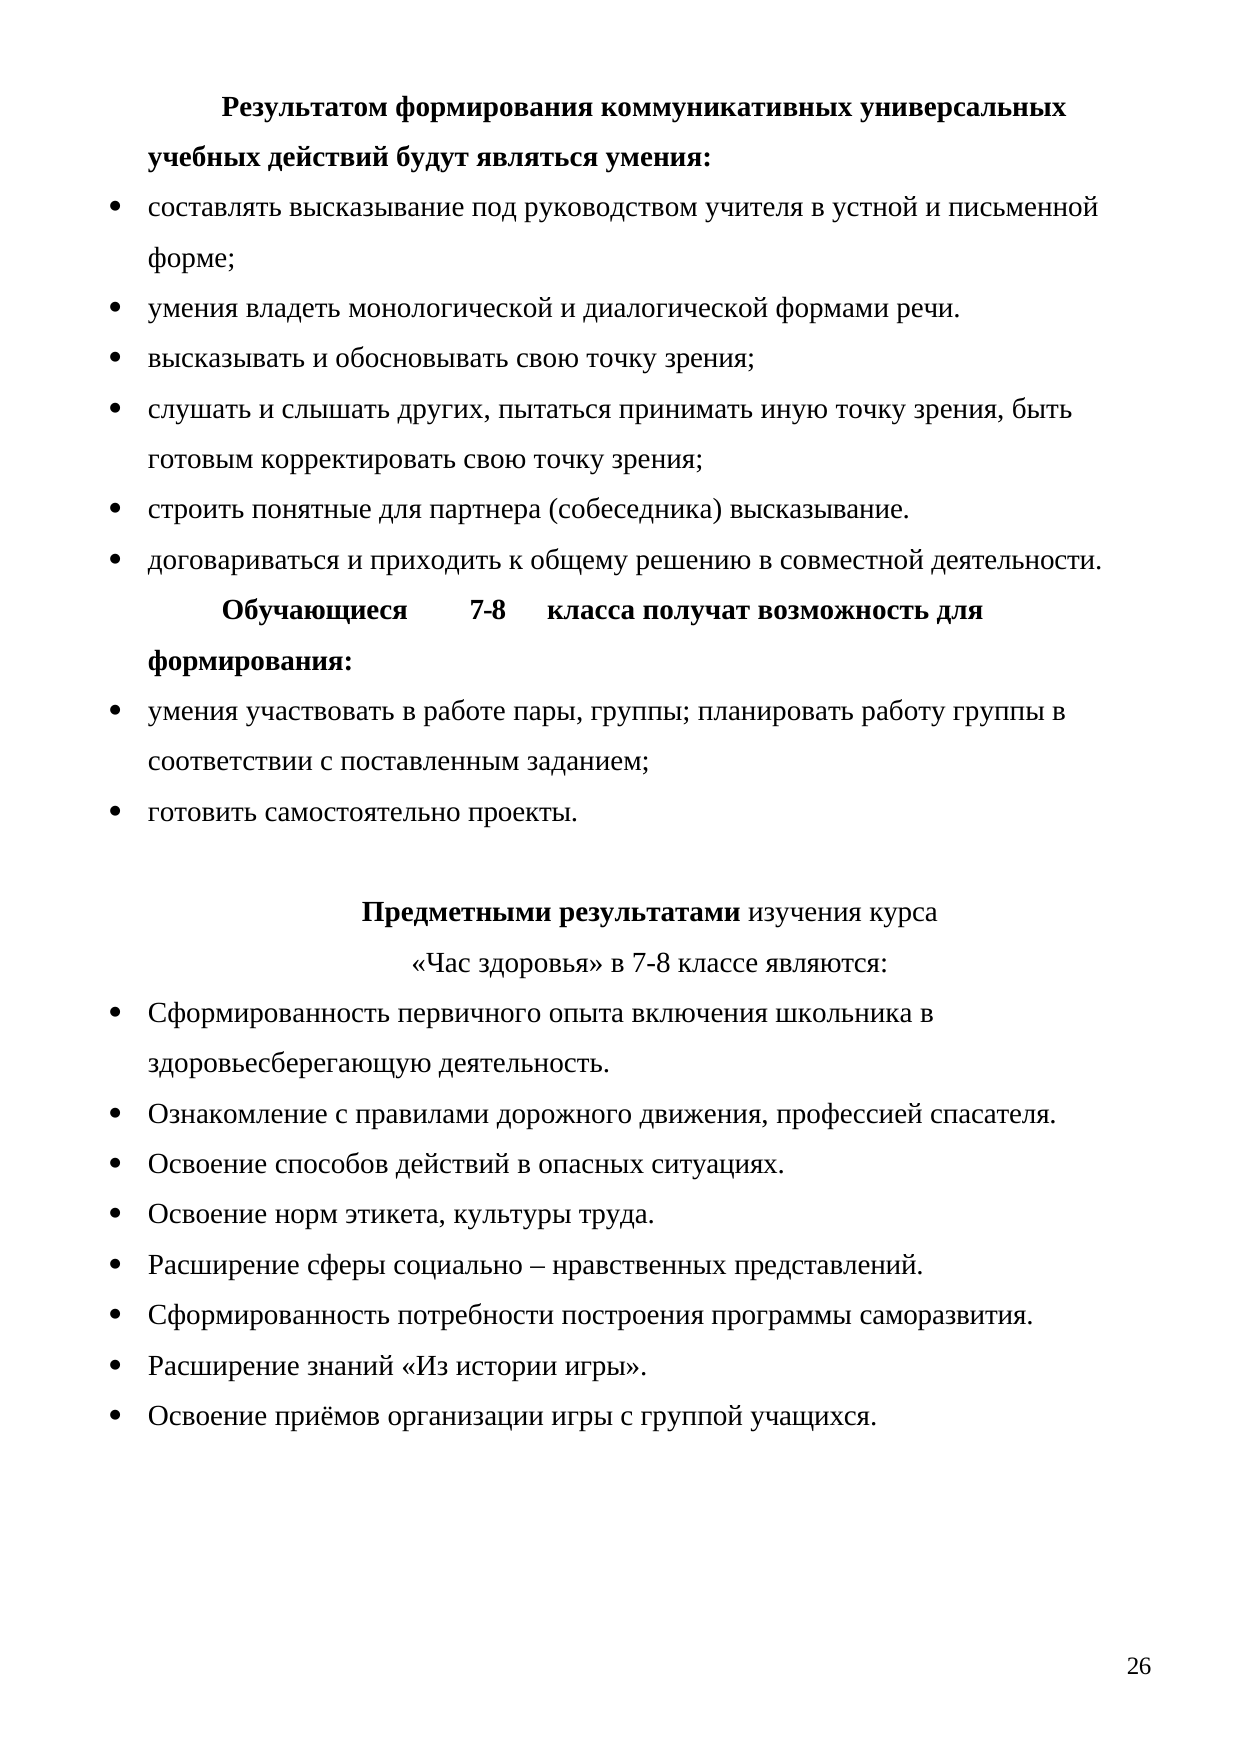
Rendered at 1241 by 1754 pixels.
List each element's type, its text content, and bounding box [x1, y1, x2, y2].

text «Час здоровья» в 7-8 классе являются: [148, 945, 1152, 978]
text Предметными результатами изучения курса [148, 894, 1152, 928]
list слушать и слышать других, пытаться принимать иную точку зрения, быть готовым корректировать свою точку зрения; [110, 391, 1152, 475]
list Освоение норм этикета, культуры труда. [110, 1197, 1152, 1230]
list Сформированность первичного опыта включения школьника в здоровьесберегающую деятельность. [110, 995, 1152, 1079]
text Результатом формирования коммуникативных универсальных учебных действий будут являться умения: [148, 89, 1152, 172]
list составлять высказывание под руководством учителя в устной и письменной форме; [110, 189, 1152, 273]
list Освоение приёмов организации игры с группой учащихся. [110, 1398, 1152, 1432]
list Ознакомление с правилами дорожного движения, профессией спасателя. [110, 1096, 1152, 1129]
list умения владеть монологической и диалогической формами речи. [110, 290, 1152, 324]
list Сформированность потребности построения программы саморазвития. [110, 1297, 1152, 1331]
list строить понятные для партнера (собеседника) высказывание. [110, 492, 1152, 525]
list высказывать и обосновывать свою точку зрения; [110, 340, 1152, 374]
list готовить самостоятельно проекты. [110, 794, 1152, 827]
list Расширение знаний «Из истории игры». [110, 1348, 1152, 1382]
list договариваться и приходить к общему решению в совместной деятельности. [110, 542, 1152, 576]
list Расширение сферы социально – нравственных представлений. [110, 1247, 1152, 1281]
text Обучающиеся 7-8 класса получат возможность для формирования: [148, 592, 1152, 676]
list умения участвовать в работе пары, группы; планировать работу группы в соответствии с поставленным заданием; [110, 693, 1152, 777]
list Освоение способов действий в опасных ситуациях. [110, 1146, 1152, 1180]
